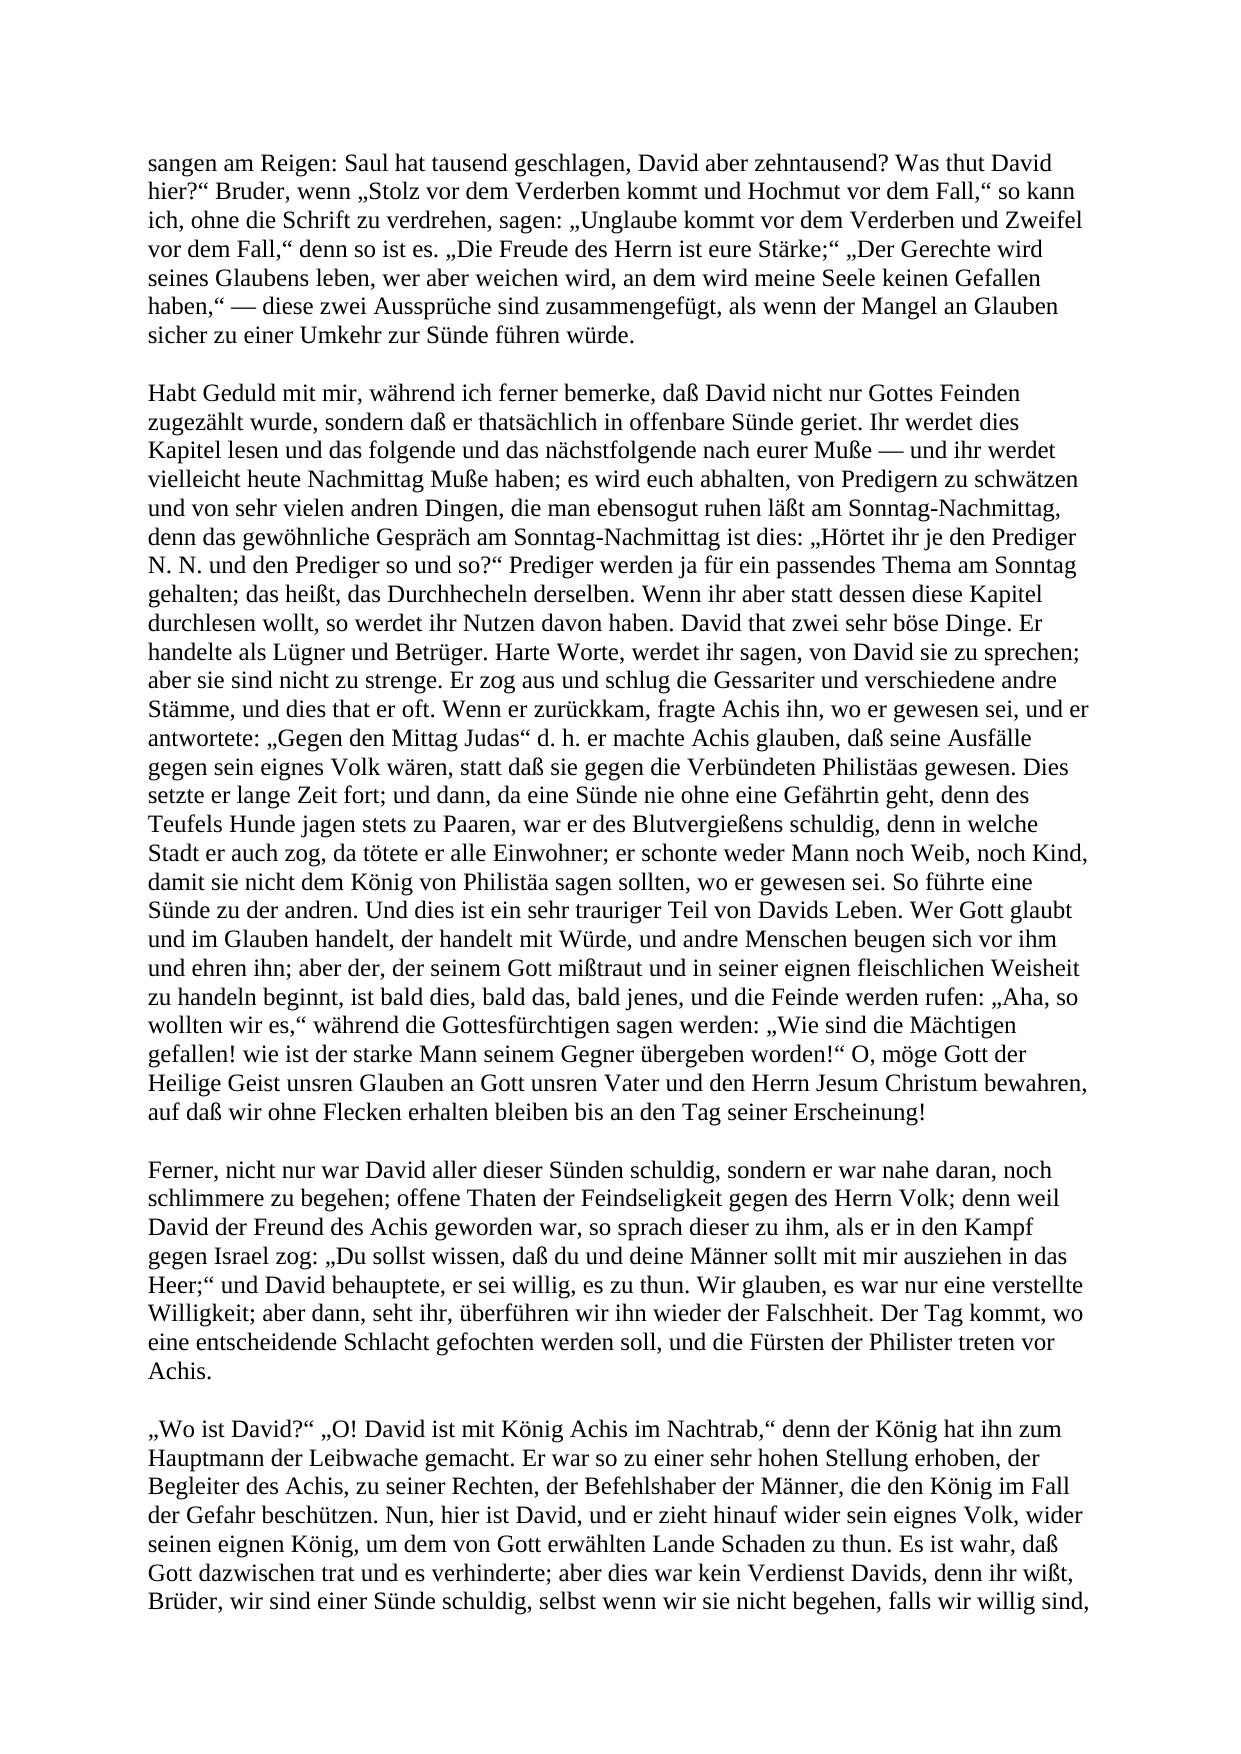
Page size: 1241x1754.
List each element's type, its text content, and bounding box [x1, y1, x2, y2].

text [148, 1414, 1093, 1615]
text Ferner, nicht nur war David aller dieser Sünden schuldig, sondern er war nahe daran, noch schlimmere zu begehen; offene Thaten der Feindseligkeit gegen des Herrn Volk; denn weil David der Freund des Achis geworden war, so sprach dieser zu ihm, als er in den Kampf gegen Israel zog: „Du sollst wissen, daß du und deine Männer sollt mit mir ausziehen in das Heer;“ und David behauptete, er sei willig, es zu thun. Wir glauben, es war nur eine verstellte Willigkeit; aber dann, seht ihr, überführen wir ihn wieder der Falschheit. Der Tag kommt, wo eine entscheidende Schlacht gefochten werden soll, und die Fürsten der Philister treten vor Achis. [148, 1155, 1093, 1385]
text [148, 148, 1093, 349]
text Habt Geduld mit mir, während ich ferner bemerke, daß David nicht nur Gottes Feinden zugezählt wurde, sondern daß er thatsächlich in offenbare Sünde geriet. Ihr werdet dies Kapitel lesen und das folgende und das nächstfolgende nach eurer Muße — und ihr werdet vielleicht heute Nachmittag Muße haben; es wird euch abhalten, von Predigern zu schwätzen und von sehr vielen andren Dingen, die man ebensogut ruhen läßt am Sonntag-Nachmittag, denn das gewöhnliche Gespräch am Sonntag-Nachmittag ist dies: „Hörtet ihr je den Prediger N. N. und den Prediger so und so?“ Prediger werden ja für ein passendes Thema am Sonntag gehalten; das heißt, das Durchhecheln derselben. Wenn ihr aber statt dessen diese Kapitel durchlesen wollt, so werdet ihr Nutzen davon haben. David that zwei sehr böse Dinge. Er handelte als Lügner und Betrüger. Harte Worte, werdet ihr sagen, von David sie zu sprechen; aber sie sind nicht zu strenge. Er zog aus und schlug die Gessariter und verschiedene andre Stämme, und dies that er oft. Wenn er zurückkam, fragte Achis ihn, wo er gewesen sei, und er antwortete: „Gegen den Mittag Judas“ d. h. er machte Achis glauben, daß seine Ausfälle gegen sein eignes Volk wären, statt daß sie gegen die Verbündeten Philistäas gewesen. Dies setzte er lange Zeit fort; und dann, da eine Sünde nie ohne eine Gefährtin geht, denn des Teufels Hunde jagen stets zu Paaren, war er des Blutvergießens schuldig, denn in welche Stadt er auch zog, da tötete er alle Einwohner; er schonte weder Mann noch Weib, noch Kind, damit sie nicht dem König von Philistäa sagen sollten, wo er gewesen sei. So führte eine Sünde zu der andren. Und dies ist ein sehr trauriger Teil von Davids Leben. Wer Gott glaubt und im Glauben handelt, der handelt mit Würde, und andre Menschen beugen sich vor ihm und ehren ihn; aber der, der seinem Gott mißtraut und in seiner eignen fleischlichen Weisheit zu handeln beginnt, ist bald dies, bald das, bald jenes, und die Feinde werden rufen: „Aha, so wollten wir es,“ während die Gottesfürchtigen sagen werden: „Wie sind die Mächtigen gefallen! wie ist der starke Mann seinem Gegner übergeben worden!“ O, möge Gott der Heilige Geist unsren Glauben an Gott unsren Vater und den Herrn Jesum Christum bewahren, auf daß wir ohne Flecken erhalten bleiben bis an den Tag seiner Erscheinung! [148, 378, 1093, 1126]
